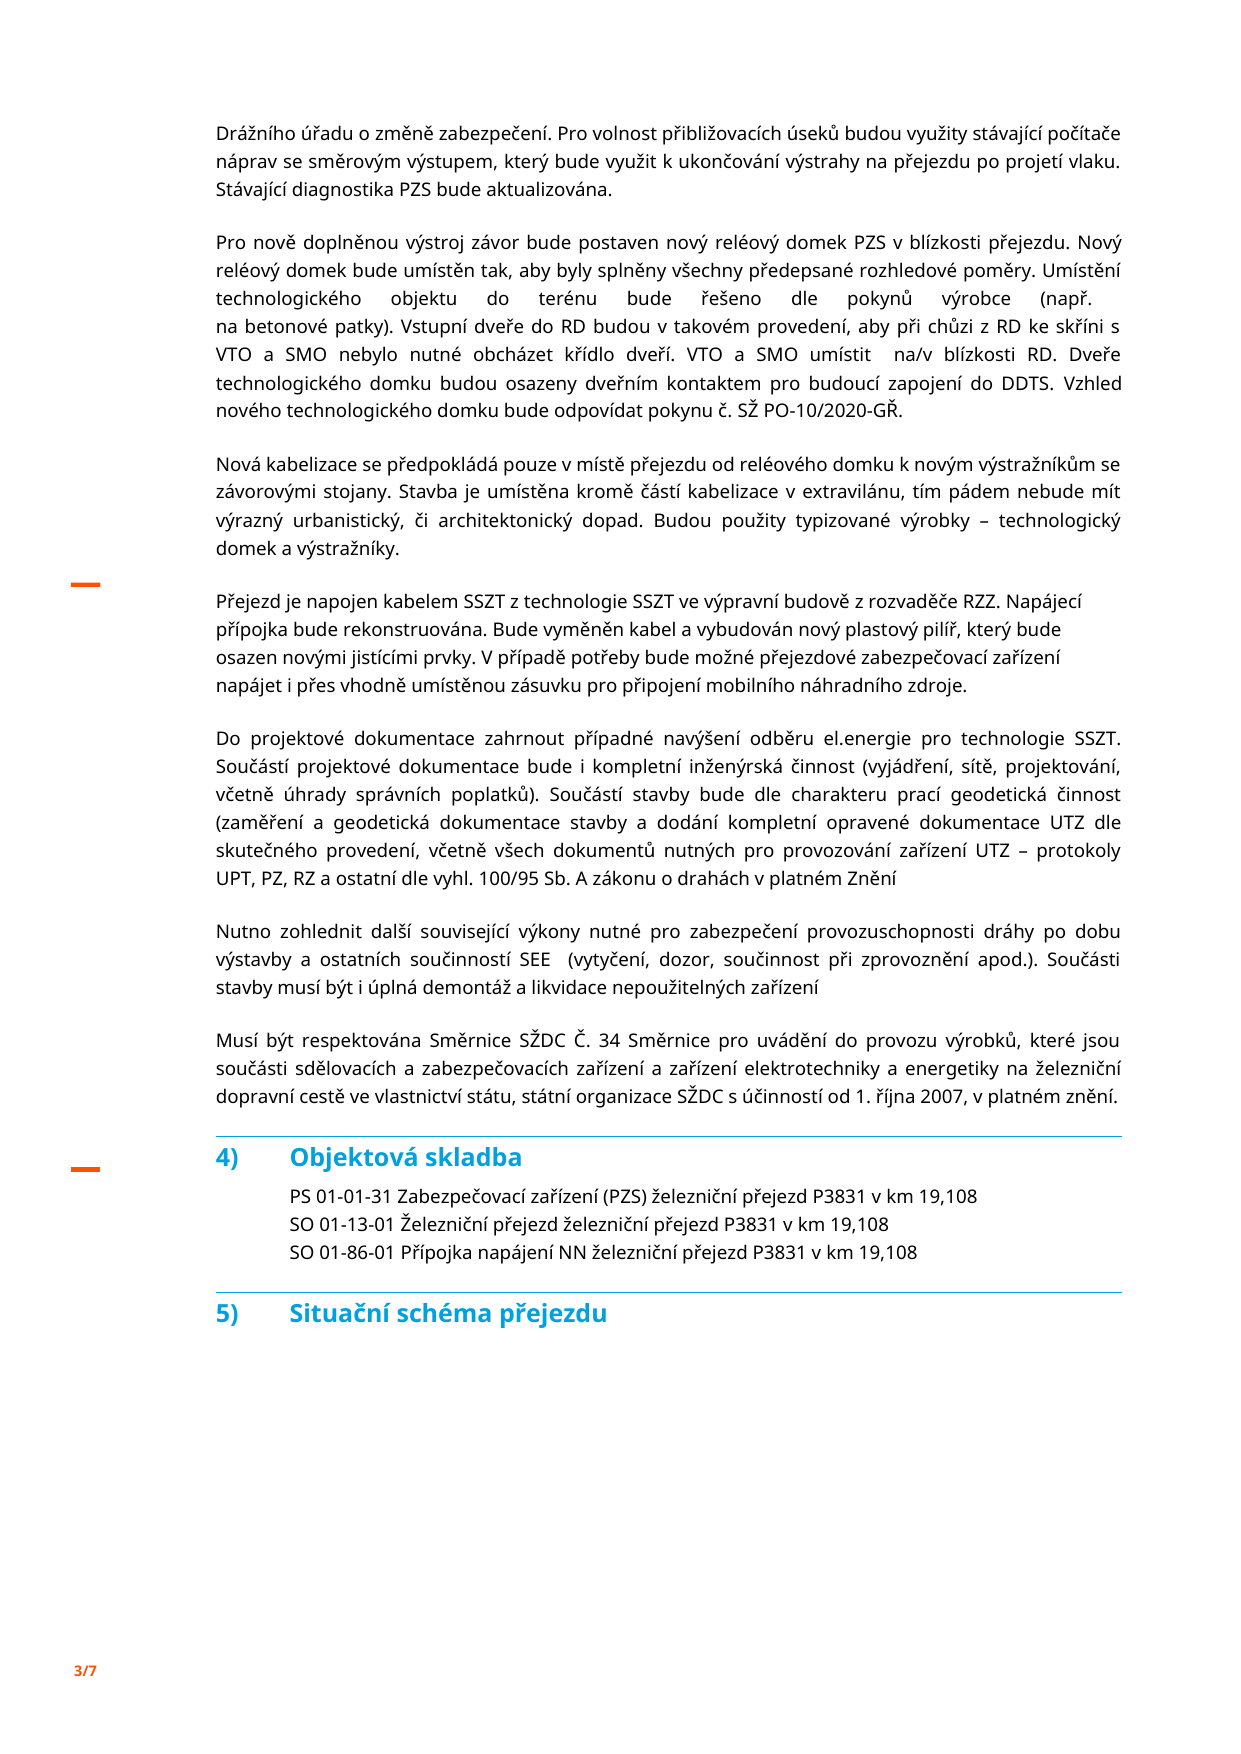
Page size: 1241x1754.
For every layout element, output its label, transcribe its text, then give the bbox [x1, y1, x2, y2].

subtitle 5) Situační schéma přejezdu [216, 1293, 1122, 1329]
text Nová kabelizace se předpokládá pouze v místě přejezdu od reléového domku k novým výstražníkům se závorovými stojany. Stavba je umístěna kromě částí kabelizace v extravilánu, tím pádem nebude mít výrazný urbanistický, či architektonický dopad. Budou použity typizované výrobky – technologický domek a výstražníky. [216, 451, 1122, 560]
text SO 01-86-01 Přípojka napájení NN železniční přejezd P3831 v km 19,108 [216, 1239, 1122, 1264]
text Musí být respektována Směrnice SŽDC Č. 34 Směrnice pro uvádění do provozu výrobků, které jsou součásti sdělovacích a zabezpečovacích zařízení a zařízení elektrotechniky a energetiky na železniční dopravní cestě ve vlastnictví státu, státní organizace SŽDC s účinností od 1. října 2007, v platném znění. [216, 1027, 1122, 1109]
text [216, 121, 1122, 202]
text Přejezd je napojen kabelem SSZT z technologie SSZT ve výpravní budově z rozvaděče RZZ. Napájecí přípojka bude rekonstruována. Bude vyměněn kabel a vybudován nový plastový pilíř, který bude osazen novými jistícími prvky. V případě potřeby bude možné přejezdové zabezpečovací zařízení napájet i přes vhodně umístěnou zásuvku pro připojení mobilního náhradního zdroje. [216, 588, 1122, 697]
text SO 01-13-01 Železniční přejezd železniční přejezd P3831 v km 19,108 [216, 1211, 1122, 1237]
text Nutno zohlednit další související výkony nutné pro zabezpečení provozuschopnosti dráhy po dobu výstavby a ostatních součinností SEE (vytyčení, dozor, součinnost při zprovoznění apod.). Součásti stavby musí být i úplná demontáž a likvidace nepoužitelných zařízení [216, 918, 1122, 1000]
text PS 01-01-31 Zabezpečovací zařízení (PZS) železniční přejezd P3831 v km 19,108 [216, 1183, 1122, 1208]
subtitle 4) Objektová skladba [216, 1137, 1122, 1173]
text Pro nově doplněnou výstroj závor bude postaven nový reléový domek PZS v blízkosti přejezdu. Nový reléový domek bude umístěn tak, aby byly splněny všechny předepsané rozhledové poměry. Umístění technologického objektu do terénu bude řešeno dle pokynů výrobce (např. na betonové patky). Vstupní dveře do RD budou v takovém provedení, aby při chůzi z RD ke skříni s VTO a SMO nebylo nutné obcházet křídlo dveří. VTO a SMO umístit na/v blízkosti RD. Dveře technologického domku budou osazeny dveřním kontaktem pro budoucí zapojení do DDTS. Vzhled nového technologického domku bude odpovídat pokynu č. SŽ PO-10/2020-GŘ. [216, 230, 1122, 423]
text Do projektové dokumentace zahrnout případné navýšení odběru el.energie pro technologie SSZT. Součástí projektové dokumentace bude i kompletní inženýrská činnost (vyjádření, sítě, projektování, včetně úhrady správních poplatků). Součástí stavby bude dle charakteru prací geodetická činnost (zaměření a geodetická dokumentace stavby a dodání kompletní opravené dokumentace UTZ dle skutečného provedení, včetně všech dokumentů nutných pro provozování zařízení UTZ – protokoly UPT, PZ, RZ a ostatní dle vyhl. 100/95 Sb. A zákonu o drahách v platném Znění [216, 725, 1122, 891]
